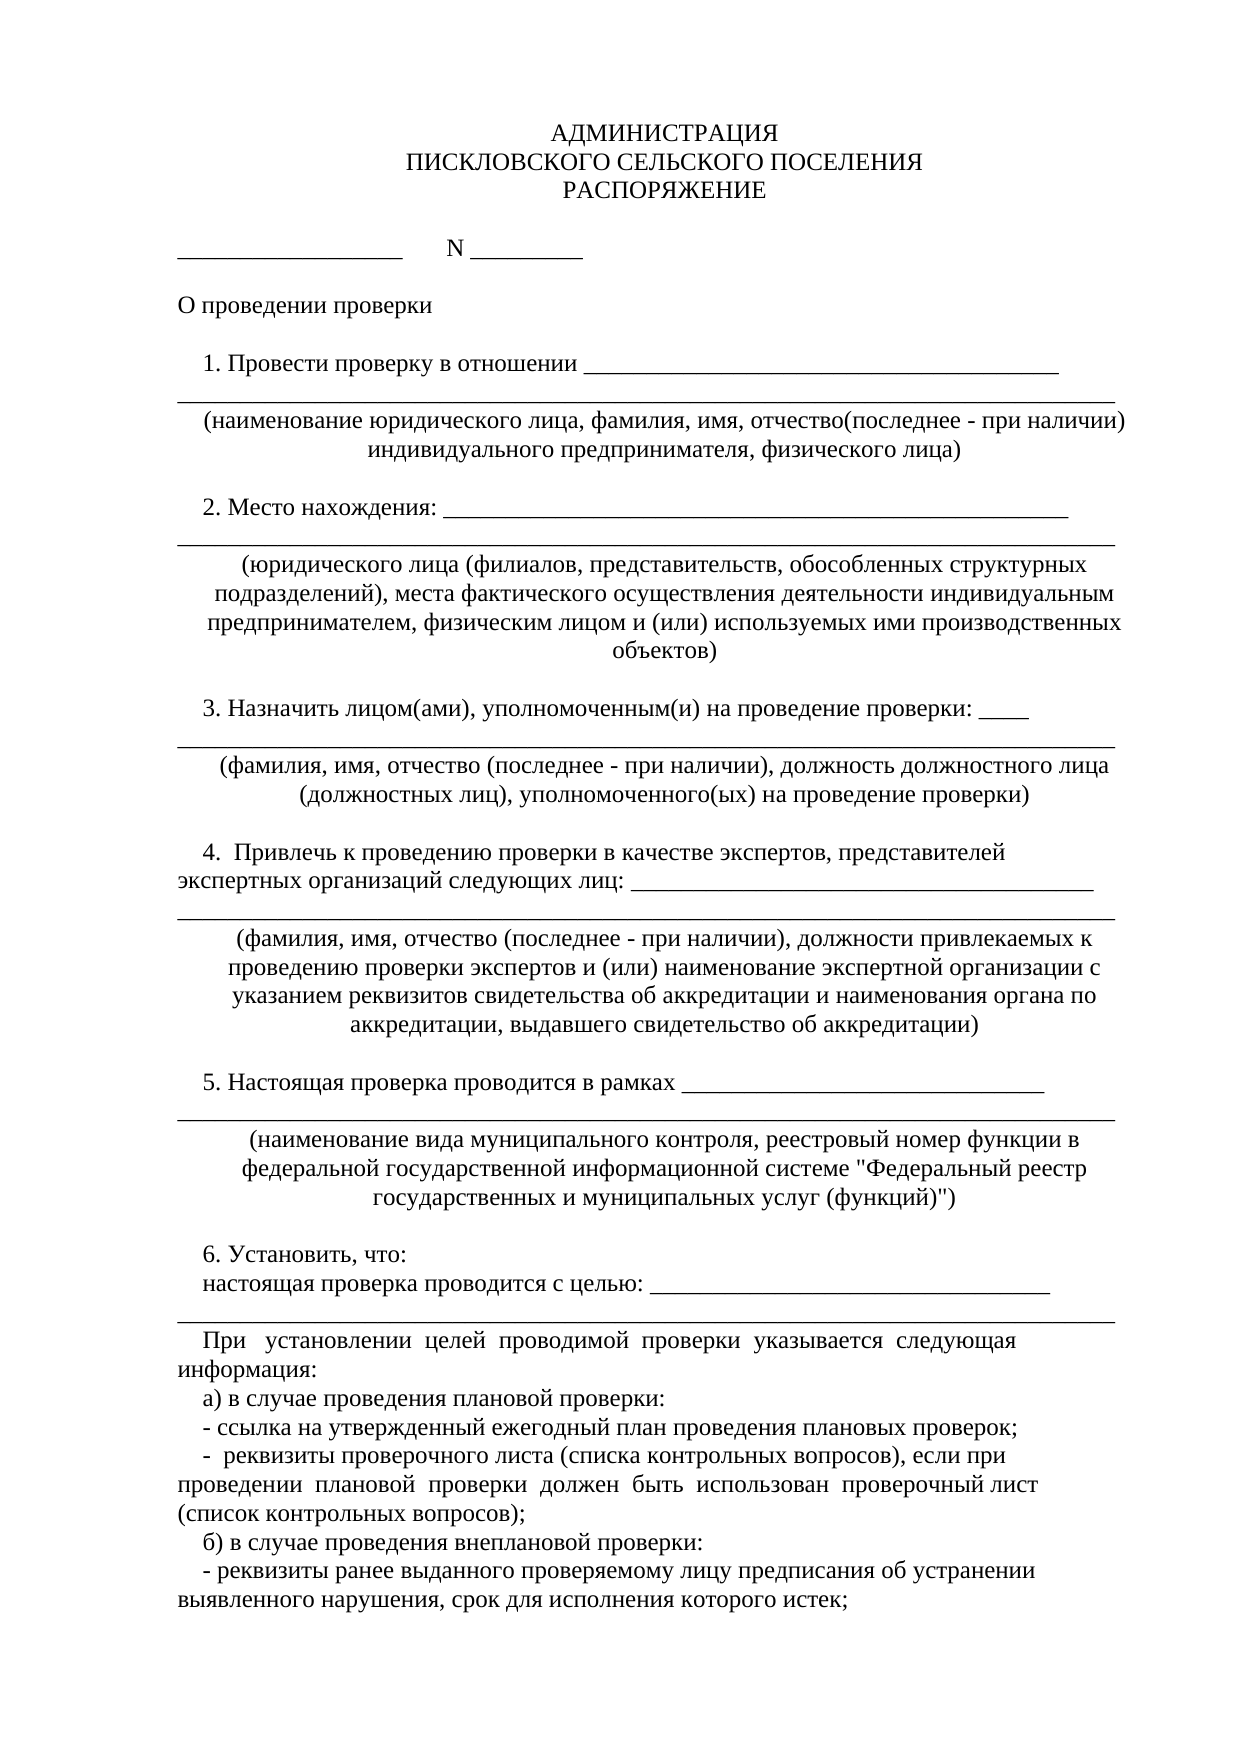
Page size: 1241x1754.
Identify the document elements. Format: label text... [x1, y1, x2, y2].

text АДМИНИСТРАЦИЯ [177, 118, 1152, 147]
text (юридического лица (филиалов, представительств, обособленных структурных подразделений), места фактического осуществления деятельности индивидуальным предпринимателем, физическим лицом и (или) используемых ими производственных объектов) [177, 549, 1152, 664]
text (наименование вида муниципального контроля, реестровый номер функции в федеральной государственной информационной системе "Федеральный реестр государственных и муниципальных услуг (функций)") [177, 1124, 1152, 1211]
text ___________________________________________________________________________ [177, 521, 1152, 549]
text ___________________________________________________________________________ [177, 1297, 1152, 1326]
text настоящая проверка проводится с целью: ________________________________ [177, 1268, 1152, 1297]
text РАСПОРЯЖЕНИЕ [177, 176, 1152, 204]
text а) в случае проведения плановой проверки: [177, 1383, 1152, 1412]
text 2. Место нахождения: __________________________________________________ [177, 463, 1152, 521]
text экспертных организаций следующих лиц: _____________________________________ [177, 866, 1152, 894]
text 1. Провести проверку в отношении ______________________________________ [177, 319, 1152, 377]
text (фамилия, имя, отчество (последнее - при наличии), должности привлекаемых к проведению проверки экспертов и (или) наименование экспертной организации с указанием реквизитов свидетельства об аккредитации и наименования органа по аккредитации, выдавшего свидетельство об аккредитации) [177, 923, 1152, 1038]
text При установлении целей проводимой проверки указывается следующая информация: [177, 1326, 1152, 1383]
text ___________________________________________________________________________ [177, 377, 1152, 406]
text ПИСКЛОВСКОГО СЕЛЬСКОГО ПОСЕЛЕНИЯ [177, 147, 1152, 176]
text (фамилия, имя, отчество (последнее - при наличии), должность должностного лица (должностных лиц), уполномоченного(ых) на проведение проверки) [177, 751, 1152, 808]
text ___________________________________________________________________________ [177, 1096, 1152, 1124]
text б) в случае проведения внеплановой проверки: [177, 1527, 1152, 1556]
text (наименование юридического лица, фамилия, имя, отчество(последнее - при наличии) индивидуального предпринимателя, физического лица) [177, 406, 1152, 463]
text - ссылка на утвержденный ежегодный план проведения плановых проверок; [177, 1412, 1152, 1441]
text __________________ N _________ [177, 204, 1152, 262]
text 3. Назначить лицом(ами), уполномоченным(и) на проведение проверки: ____ [177, 664, 1152, 722]
text ___________________________________________________________________________ [177, 894, 1152, 923]
text 6. Установить, что: [177, 1211, 1152, 1268]
text 4. Привлечь к проведению проверки в качестве экспертов, представителей [177, 808, 1152, 866]
text - реквизиты проверочного листа (списка контрольных вопросов), если при [177, 1441, 1152, 1469]
text О проведении проверки [177, 262, 1152, 319]
text проведении плановой проверки должен быть использован проверочный лист [177, 1469, 1152, 1498]
text ___________________________________________________________________________ [177, 722, 1152, 751]
text (список контрольных вопросов); [177, 1498, 1152, 1527]
text - реквизиты ранее выданного проверяемому лицу предписания об устранении [177, 1556, 1152, 1584]
text 5. Настоящая проверка проводится в рамках _____________________________ [177, 1038, 1152, 1096]
text выявленного нарушения, срок для исполнения которого истек; [177, 1584, 1152, 1613]
